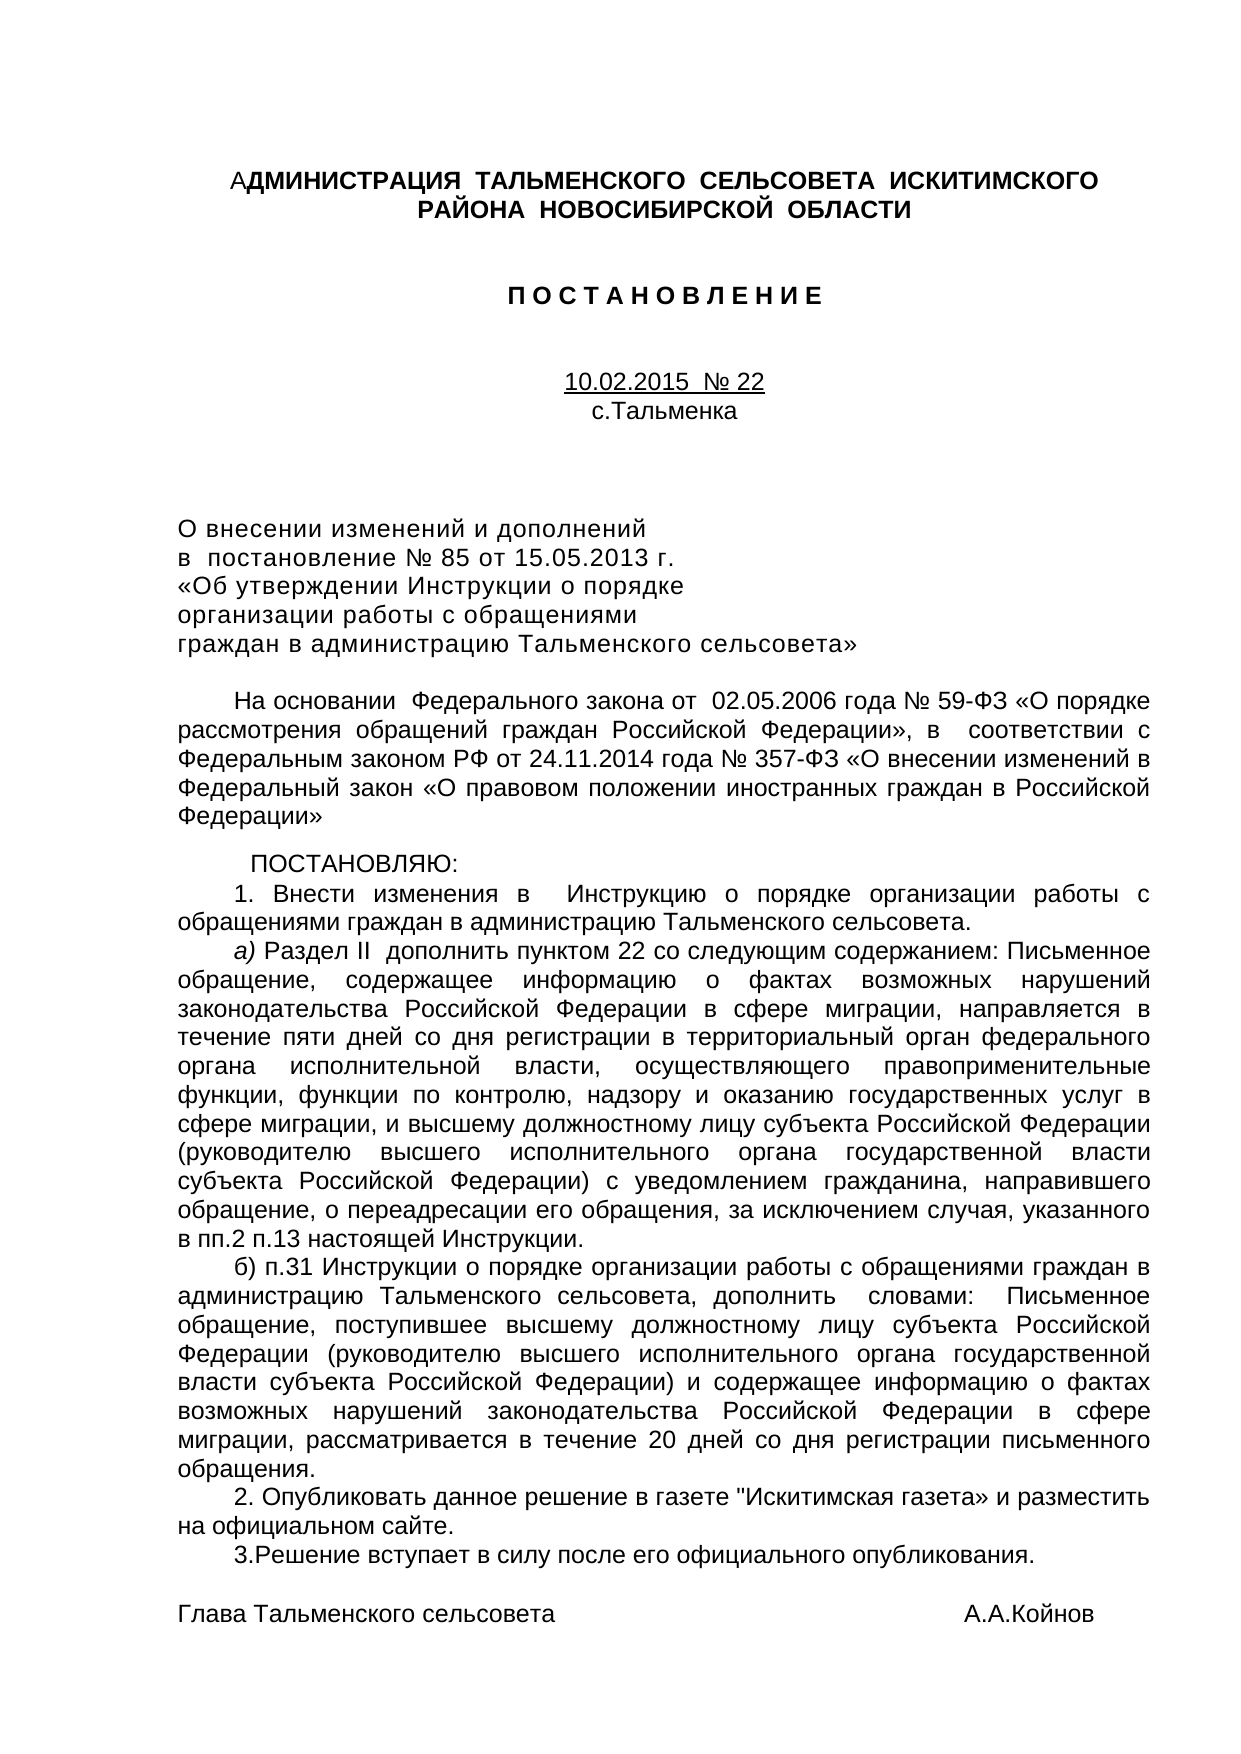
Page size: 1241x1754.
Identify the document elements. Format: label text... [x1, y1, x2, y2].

text в постановление № 85 от 15.05.2013 г. [177, 542, 1152, 571]
text На основании Федерального закона от 02.05.2006 года № 59-ФЗ «О порядке рассмотрения обращений граждан Российской Федерации», в соответствии с Федеральным законом РФ от 24.11.2014 года № 357-ФЗ «О внесении изменений в Федеральный закон «О правовом положении иностранных граждан в Российской Федерации» [177, 686, 1152, 830]
text «Об утверждении Инструкции о порядке [177, 571, 1152, 600]
text 2. Опубликовать данное решение в газете "Искитимская газета» и разместить на официальном сайте. [177, 1482, 1152, 1540]
text 10.02.2015 № 22 [177, 367, 1152, 396]
text О внесении изменений и дополнений [177, 514, 1152, 542]
text с.Тальменка [177, 396, 1152, 425]
text граждан в администрацию Тальменского сельсовета» [177, 629, 1152, 657]
text АДМИНИСТРАЦИЯ ТАЛЬМЕНСКОГО СЕЛЬСОВЕТА ИСКИТИМСКОГО РАЙОНА НОВОСИБИРСКОЙ ОБЛАСТИ [177, 166, 1152, 223]
text б) п.31 Инструкции о порядке организации работы с обращениями граждан в администрацию Тальменского сельсовета, дополнить словами: Письменное обращение, поступившее высшему должностному лицу субъекта Российской Федерации (руководителю высшего исполнительного органа государственной власти субъекта Российской Федерации) и содержащее информацию о фактах возможных нарушений законодательства Российской Федерации в сфере миграции, рассматривается в течение 20 дней со дня регистрации письменного обращения. [177, 1252, 1152, 1482]
text 1. Внести изменения в Инструкцию о порядке организации работы с обращениями граждан в администрацию Тальменского сельсовета. [177, 878, 1152, 936]
text организации работы с обращениями [177, 600, 1152, 629]
text а) Раздел II дополнить пунктом 22 со следующим содержанием: Письменное обращение, содержащее информацию о фактах возможных нарушений законодательства Российской Федерации в сфере миграции, направляется в течение пяти дней со дня регистрации в территориальный орган федерального органа исполнительной власти, осуществляющего правоприменительные функции, функции по контролю, надзору и оказанию государственных услуг в сфере миграции, и высшему должностному лицу субъекта Российской Федерации (руководителю высшего исполнительного органа государственной власти субъекта Российской Федерации) с уведомлением гражданина, направившего обращение, о переадресации его обращения, за исключением случая, указанного в пп.2 п.13 настоящей Инструкции. [177, 936, 1152, 1252]
text ПОСТАНОВЛЯЮ: [177, 846, 1152, 878]
text 3.Решение вступает в силу после его официального опубликования. [177, 1540, 1152, 1568]
text Глава Тальменского сельсовета А.А.Койнов [177, 1599, 1152, 1627]
text П О С Т А Н О В Л Е Н И Е [177, 281, 1152, 310]
